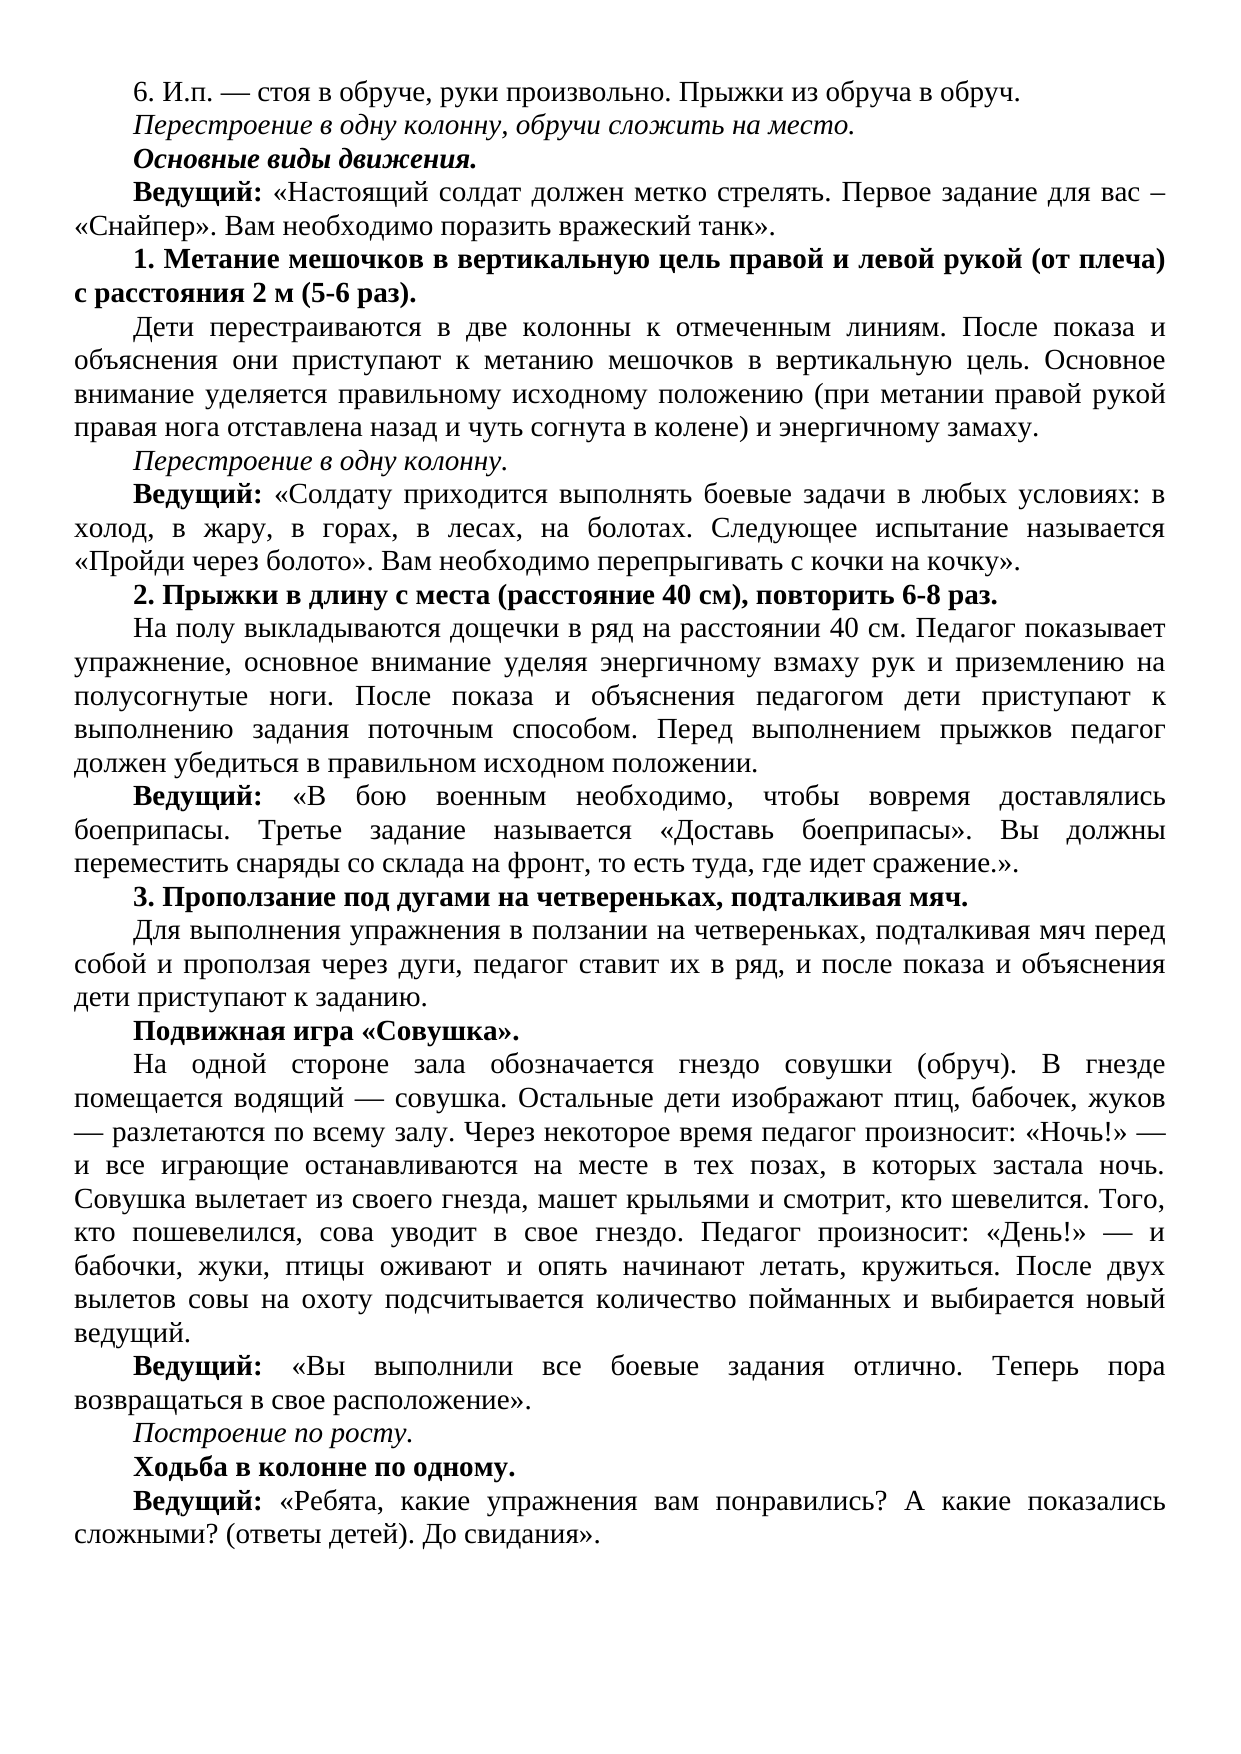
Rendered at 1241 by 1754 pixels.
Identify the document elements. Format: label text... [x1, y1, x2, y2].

text Перестроение в одну колонну, обручи сложить на место. [74, 107, 1167, 141]
text 6. И.п. — стоя в обруче, руки произвольно. Прыжки из обруча в обруч. [74, 74, 1167, 107]
text На одной стороне зала обозначается гнездо совушки (обруч). В гнезде помещается водящий — совушка. Остальные дети изображают птиц, бабочек, жуков — разлетаются по всему залу. Через некоторое время педагог произносит: «Ночь!» — и все играющие останавливаются на месте в тех позах, в которых застала ночь. Совушка вылетает из своего гнезда, машет крыльями и смотрит, кто шевелится. Того, кто пошевелился, сова уводит в свое гнездо. Педагог произносит: «День!» — и бабочки, жуки, птицы оживают и опять начинают летать, кружиться. После двух вылетов совы на охоту подсчитывается количество пойманных и выбирается новый ведущий. [74, 1047, 1167, 1348]
text 2. Прыжки в длину с места (расстояние 40 см), повторить 6-8 раз. [74, 577, 1167, 611]
text 3. Проползание под дугами на четвереньках, подталкивая мяч. [74, 879, 1167, 912]
text На полу выкладываются дощечки в ряд на расстоянии 40 см. Педагог показывает упражнение, основное внимание уделяя энергичному взмаху рук и приземлению на полусогнутые ноги. После показа и объяснения педагогом дети приступают к выполнению задания поточным способом. Перед выполнением прыжков педагог должен убедиться в правильном исходном положении. [74, 611, 1167, 778]
text 1. Метание мешочков в вертикальную цель правой и левой рукой (от плеча) с расстояния 2 м (5-6 раз). [74, 242, 1167, 309]
text Ведущий: «Настоящий солдат должен метко стрелять. Первое задание для вас – «Снайпер». Вам необходимо поразить вражеский танк». [74, 174, 1167, 242]
text Ведущий: «Солдату приходится выполнять боевые задачи в любых условиях: в холод, в жару, в горах, в лесах, на болотах. Следующее испытание называется «Пройди через болото». Вам необходимо перепрыгивать с кочки на кочку». [74, 476, 1167, 577]
text Перестроение в одну колонну. [74, 443, 1167, 476]
text Для выполнения упражнения в ползании на четвереньках, подталкивая мяч перед собой и проползая через дуги, педагог ставит их в ряд, и после показа и объяснения дети приступают к заданию. [74, 912, 1167, 1013]
text Дети перестраиваются в две колонны к отмеченным линиям. После показа и объяснения они приступают к метанию мешочков в вертикальную цель. Основное внимание уделяется правильному исходному положению (при метании правой рукой правая нога отставлена назад и чуть согнута в колене) и энергичному замаху. [74, 309, 1167, 443]
text Подвижная игра «Совушка». [74, 1013, 1167, 1047]
text Построение по росту. [74, 1416, 1167, 1449]
text Ведущий: «Ребята, какие упражнения вам понравились? А какие показались сложными? (ответы детей). До свидания». [74, 1483, 1167, 1550]
text Основные виды движения. [74, 141, 1167, 174]
text Ходьба в колонне по одному. [74, 1449, 1167, 1483]
text Ведущий: «Вы выполнили все боевые задания отлично. Теперь пора возвращаться в свое расположение». [74, 1348, 1167, 1416]
text Ведущий: «В бою военным необходимо, чтобы вовремя доставлялись боеприпасы. Третье задание называется «Доставь боеприпасы». Вы должны переместить снаряды со склада на фронт, то есть туда, где идет сражение.». [74, 778, 1167, 879]
